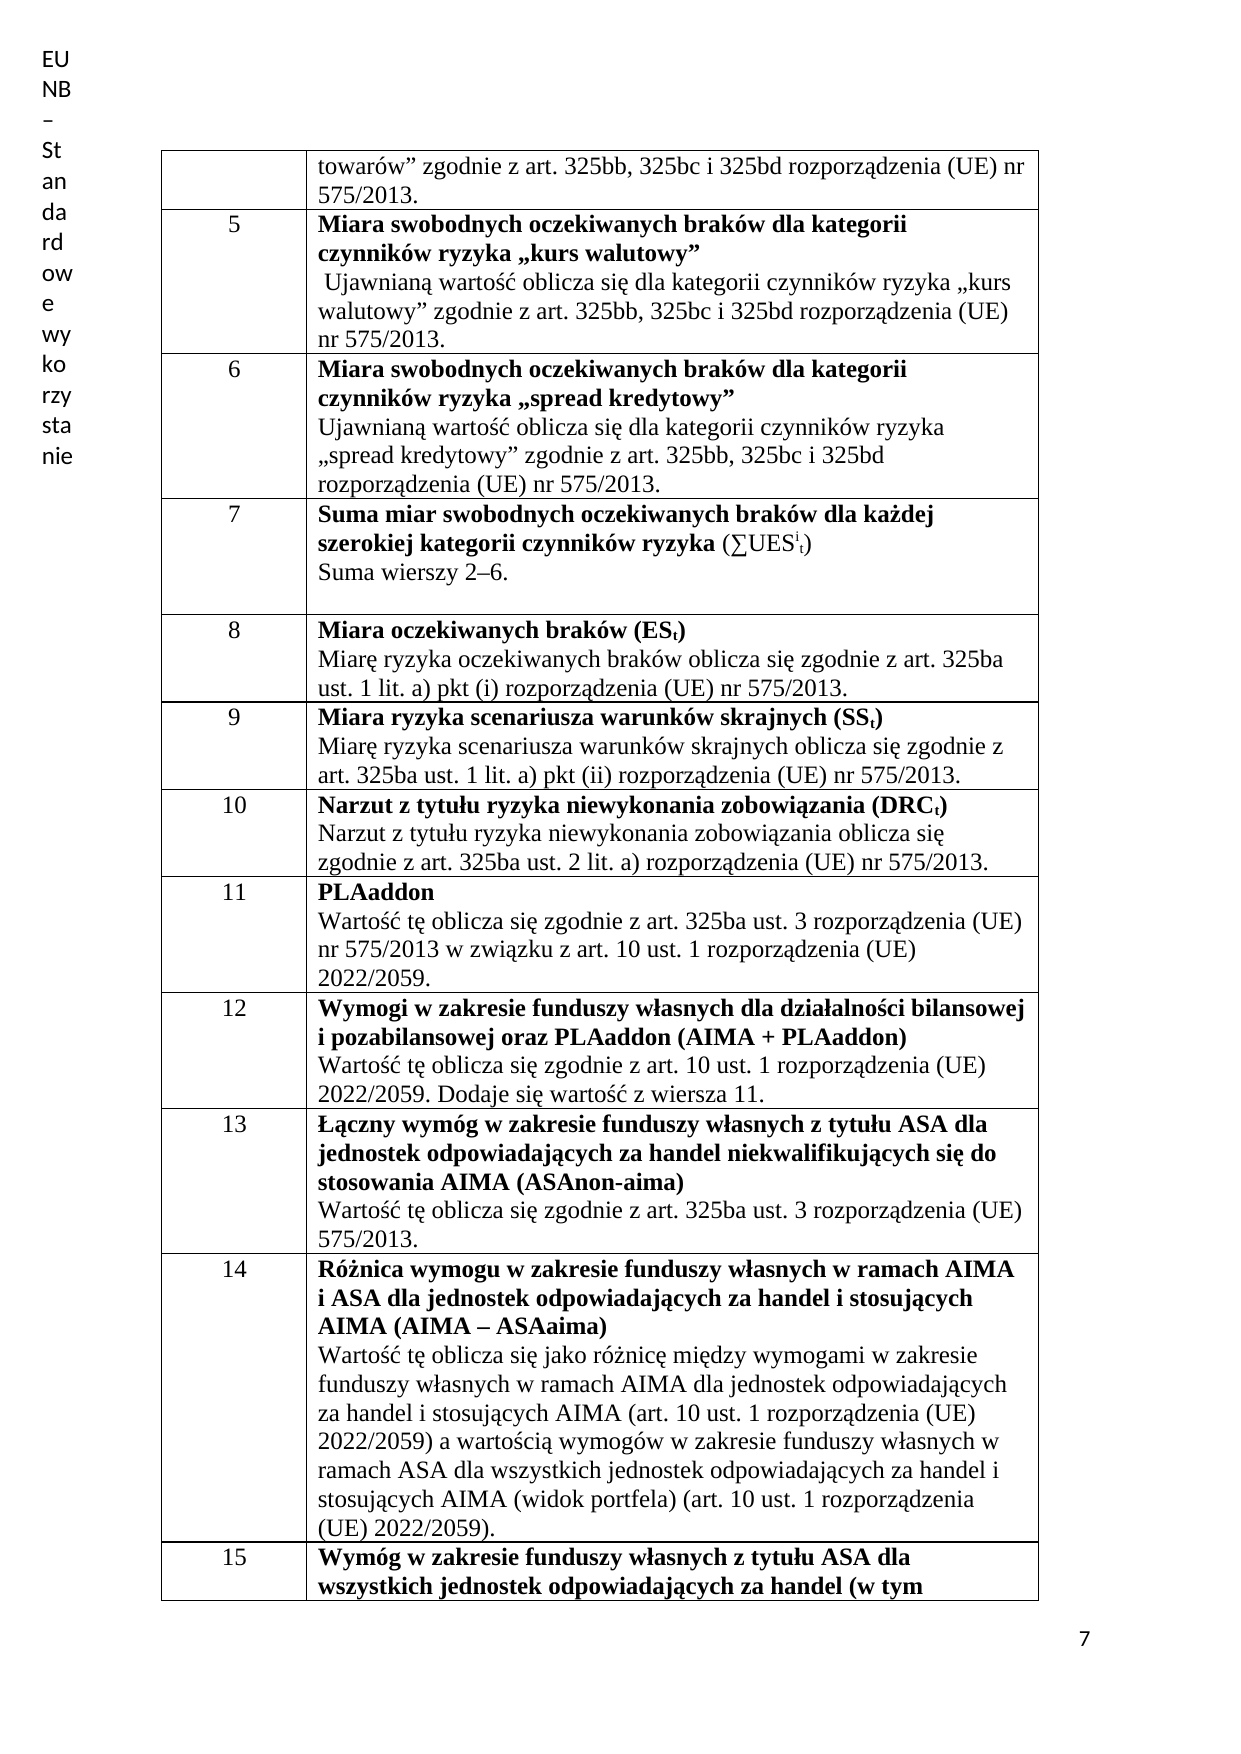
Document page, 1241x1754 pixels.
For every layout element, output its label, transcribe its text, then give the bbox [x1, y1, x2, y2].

table_cell 13 [162, 1109, 306, 1253]
table_cell 5 [162, 210, 306, 353]
table_cell 8 [162, 615, 306, 701]
table_cell Suma miar swobodnych oczekiwanych braków dla każdej szerokiej kategorii czynników ryzyka (∑UESit) Suma wierszy 2–6. [307, 499, 1038, 614]
table_cell Narzut z tytułu ryzyka niewykonania zobowiązania (DRCt) Narzut z tytułu ryzyka niewykonania zobowiązania oblicza się zgodnie z art. 325ba ust. 2 lit. a) rozporządzenia (UE) nr 575/2013. [307, 790, 1038, 876]
table_cell 11 [162, 877, 306, 992]
table_cell Łączny wymóg w zakresie funduszy własnych z tytułu ASA dla jednostek odpowiadających za handel niekwalifikujących się do stosowania AIMA (ASAnon-aima) Wartość tę oblicza się zgodnie z art. 325ba ust. 3 rozporządzenia (UE) 575/2013. [307, 1109, 1038, 1253]
table_cell 12 [162, 993, 306, 1108]
table_cell 7 [162, 499, 306, 614]
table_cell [307, 151, 1038, 208]
table_cell PLAaddon Wartość tę oblicza się zgodnie z art. 325ba ust. 3 rozporządzenia (UE) nr 575/2013 w związku z art. 10 ust. 1 rozporządzenia (UE) 2022/2059. [307, 877, 1038, 992]
table_cell Miara swobodnych oczekiwanych braków dla kategorii czynników ryzyka „kurs walutowy” Ujawnianą wartość oblicza się dla kategorii czynników ryzyka „kurs walutowy” zgodnie z art. 325bb, 325bc i 325bd rozporządzenia (UE) nr 575/2013. [307, 210, 1038, 353]
table_cell Miara swobodnych oczekiwanych braków dla kategorii czynników ryzyka „spread kredytowy” Ujawnianą wartość oblicza się dla kategorii czynników ryzyka „spread kredytowy” zgodnie z art. 325bb, 325bc i 325bd rozporządzenia (UE) nr 575/2013. [307, 354, 1038, 498]
table_cell 9 [162, 703, 306, 789]
table_cell Miara ryzyka scenariusza warunków skrajnych (SSt) Miarę ryzyka scenariusza warunków skrajnych oblicza się zgodnie z art. 325ba ust. 1 lit. a) pkt (ii) rozporządzenia (UE) nr 575/2013. [307, 703, 1038, 789]
table_cell Wymogi w zakresie funduszy własnych dla działalności bilansowej i pozabilansowej oraz PLAaddon (AIMA + PLAaddon) Wartość tę oblicza się zgodnie z art. 10 ust. 1 rozporządzenia (UE) 2022/2059. Dodaje się wartość z wiersza 11. [307, 993, 1038, 1108]
table_cell Miara oczekiwanych braków (ESt) Miarę ryzyka oczekiwanych braków oblicza się zgodnie z art. 325ba ust. 1 lit. a) pkt (i) rozporządzenia (UE) nr 575/2013. [307, 615, 1038, 701]
table_cell 10 [162, 790, 306, 876]
table_cell Różnica wymogu w zakresie funduszy własnych w ramach AIMA i ASA dla jednostek odpowiadających za handel i stosujących AIMA (AIMA – ASAaima) Wartość tę oblicza się jako różnicę między wymogami w zakresie funduszy własnych w ramach AIMA dla jednostek odpowiadających za handel i stosujących AIMA (art. 10 ust. 1 rozporządzenia (UE) 2022/2059) a wartością wymogów w zakresie funduszy własnych w ramach ASA dla wszystkich jednostek odpowiadających za handel i stosujących AIMA (widok portfela) (art. 10 ust. 1 rozporządzenia (UE) 2022/2059). [307, 1254, 1038, 1541]
table_cell 6 [162, 354, 306, 498]
table_cell 15 [162, 1543, 306, 1600]
table_cell 4 [162, 151, 306, 208]
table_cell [307, 1543, 1038, 1600]
table_cell 14 [162, 1254, 306, 1541]
